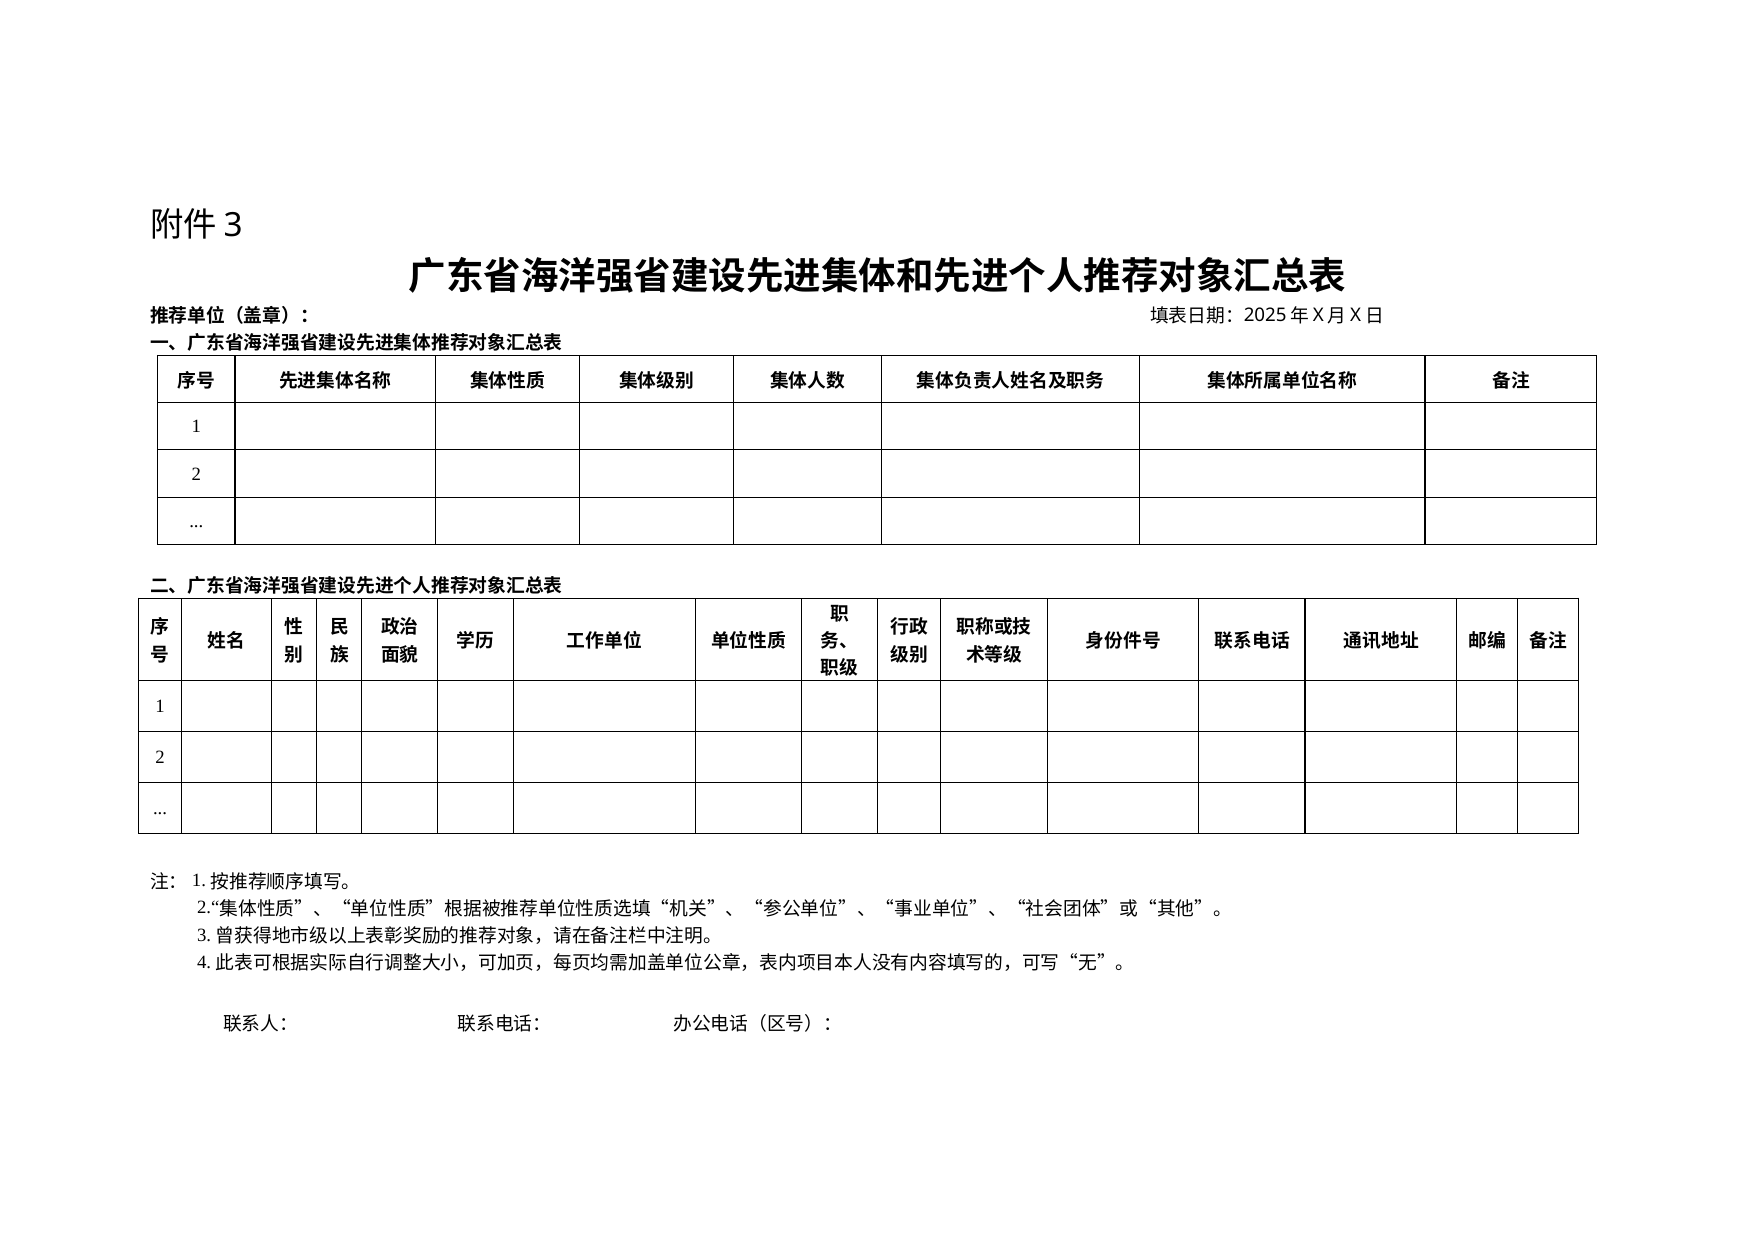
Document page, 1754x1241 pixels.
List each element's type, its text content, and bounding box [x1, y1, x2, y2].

text 3. 曾获得地市级以上表彰奖励的推荐对象，请在备注栏中注明。 [150, 921, 1604, 948]
table_cell [514, 732, 695, 782]
table_header 身份件号 [1048, 599, 1198, 680]
table_header 集体级别 [580, 356, 733, 402]
table_cell [438, 783, 513, 833]
table_cell [1457, 732, 1517, 782]
table_cell [1048, 681, 1198, 731]
text 广东省海洋强省建设先进集体和先进个人推荐对象汇总表 [150, 246, 1604, 300]
table_cell [1140, 403, 1424, 449]
table_cell [1048, 732, 1198, 782]
table_header 政治 面貌 [362, 599, 437, 680]
table_cell [1518, 783, 1578, 833]
table_cell [1518, 681, 1578, 731]
table_cell [696, 681, 801, 731]
table_cell [580, 498, 733, 544]
table_cell [362, 783, 437, 833]
text 联系人： 联系电话： 办公电话（区号）： [150, 1008, 1604, 1036]
table_cell [1140, 450, 1424, 497]
table_cell [1426, 403, 1596, 449]
table_cell ... [139, 783, 181, 833]
table_cell [1306, 783, 1456, 833]
table_cell 1 [139, 681, 181, 731]
table_header 集体人数 [734, 356, 881, 402]
table_cell [182, 681, 271, 731]
table_cell [802, 783, 877, 833]
table_cell [1140, 498, 1424, 544]
text 2.“集体性质”、“单位性质”根据被推荐单位性质选填“机关”、“参公单位”、“事业单位”、“社会团体”或“其他”。 [150, 893, 1604, 921]
table_cell [1426, 450, 1596, 497]
text 二、广东省海洋强省建设先进个人推荐对象汇总表 [150, 570, 1604, 598]
text 注： 1. 按推荐顺序填写。 [150, 866, 1604, 893]
table_cell [236, 403, 435, 449]
table_cell [1048, 783, 1198, 833]
table_cell [317, 783, 361, 833]
table_cell [317, 732, 361, 782]
table_cell ... [158, 498, 234, 544]
table_cell [1199, 783, 1304, 833]
table_cell [802, 681, 877, 731]
table_cell [580, 450, 733, 497]
table_cell [878, 732, 940, 782]
table_cell [882, 498, 1139, 544]
table_cell [941, 732, 1047, 782]
table_cell [1199, 732, 1304, 782]
table_header 序号 [158, 356, 234, 402]
table_header 集体性质 [436, 356, 579, 402]
table_header 行政级别 [878, 599, 940, 680]
table_header 民族 [317, 599, 361, 680]
table_cell 1 [158, 403, 234, 449]
table_cell [882, 403, 1139, 449]
table_header 单位性质 [696, 599, 801, 680]
table_header 备注 [1426, 356, 1596, 402]
table_cell [362, 732, 437, 782]
table_cell [1457, 681, 1517, 731]
table_header 学历 [438, 599, 513, 680]
table_cell [362, 681, 437, 731]
table_cell [438, 732, 513, 782]
table_cell [438, 681, 513, 731]
table_cell [696, 732, 801, 782]
table_cell [436, 450, 579, 497]
table_header 职称或技术等级 [941, 599, 1047, 680]
table_cell 2 [139, 732, 181, 782]
table_cell [1199, 681, 1304, 731]
table_header 联系电话 [1199, 599, 1304, 680]
table_cell [734, 403, 881, 449]
table_header 姓名 [182, 599, 271, 680]
table_header 工作单位 [514, 599, 695, 680]
table_cell [272, 732, 316, 782]
table_cell [878, 681, 940, 731]
table_header 通讯地址 [1306, 599, 1456, 680]
text 4. 此表可根据实际自行调整大小，可加页，每页均需加盖单位公章，表内项目本人没有内容填写的，可写“无”。 [150, 948, 1604, 975]
table_cell [878, 783, 940, 833]
table_cell [514, 783, 695, 833]
table_cell [436, 498, 579, 544]
table_cell [436, 403, 579, 449]
text 附件3 [150, 198, 1604, 246]
table_cell [236, 450, 435, 497]
table_cell [580, 403, 733, 449]
table_cell [802, 732, 877, 782]
table_cell [734, 450, 881, 497]
table_cell [1306, 732, 1456, 782]
table_header 先进集体名称 [236, 356, 435, 402]
table_cell [882, 450, 1139, 497]
table_cell 2 [158, 450, 234, 497]
table_cell [696, 783, 801, 833]
table_header 邮编 [1457, 599, 1517, 680]
table_cell [182, 732, 271, 782]
table_cell [1306, 681, 1456, 731]
table_header 职务、职级 [802, 599, 877, 680]
table_cell [236, 498, 435, 544]
table_cell [1457, 783, 1517, 833]
table_cell [1518, 732, 1578, 782]
table_header 集体负责人姓名及职务 [882, 356, 1139, 402]
table_cell [317, 681, 361, 731]
table_cell [272, 681, 316, 731]
table_cell [734, 498, 881, 544]
text 推荐单位（盖章）： 填表日期：2025年X月X日 [150, 300, 1604, 327]
table_header 序号 [139, 599, 181, 680]
table_cell [272, 783, 316, 833]
table_cell [514, 681, 695, 731]
table_header 集体所属单位名称 [1140, 356, 1424, 402]
text 一、广东省海洋强省建设先进集体推荐对象汇总表 [150, 327, 1604, 355]
table_header 备注 [1518, 599, 1578, 680]
table_cell [182, 783, 271, 833]
table_cell [941, 681, 1047, 731]
table_cell [1426, 498, 1596, 544]
table_header 性别 [272, 599, 316, 680]
table_cell [941, 783, 1047, 833]
